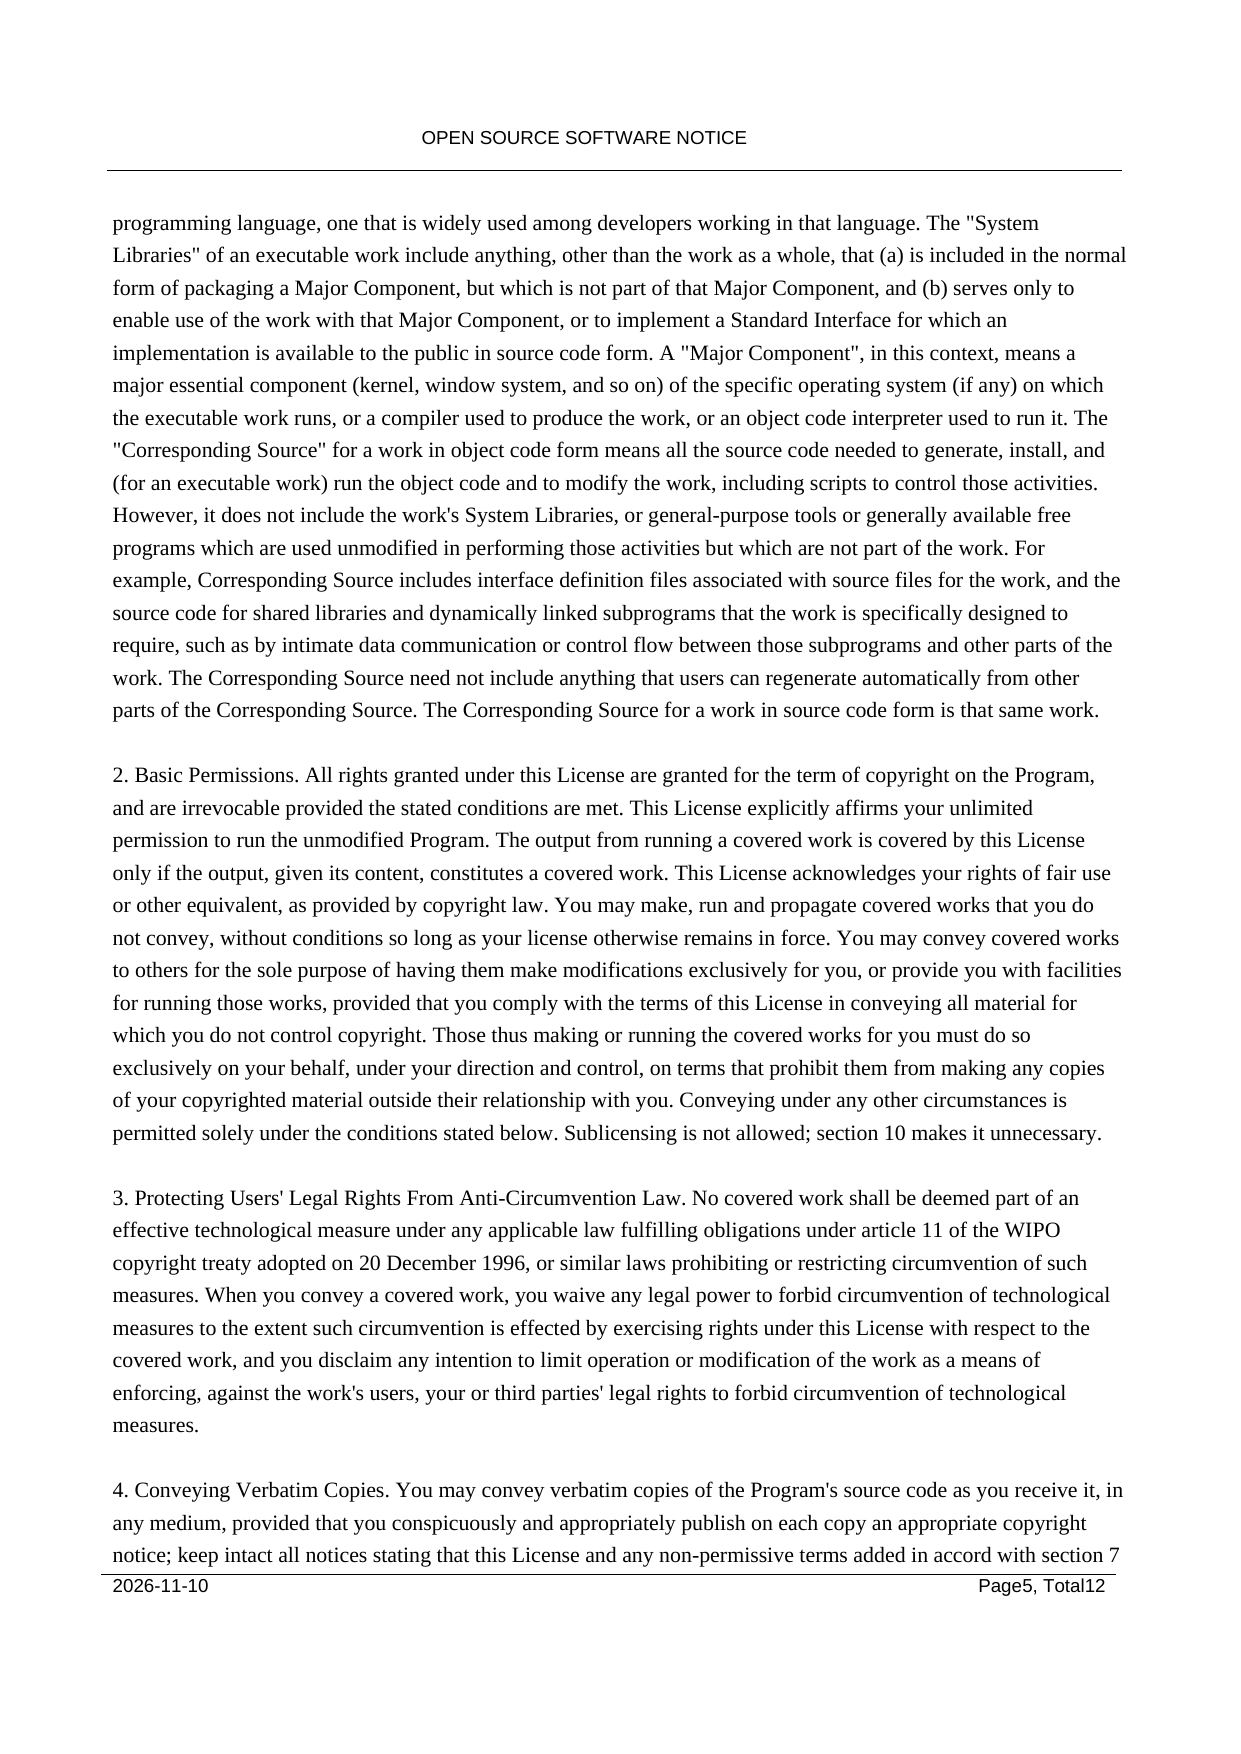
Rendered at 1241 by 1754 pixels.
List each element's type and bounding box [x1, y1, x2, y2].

text [112, 206, 1128, 1571]
